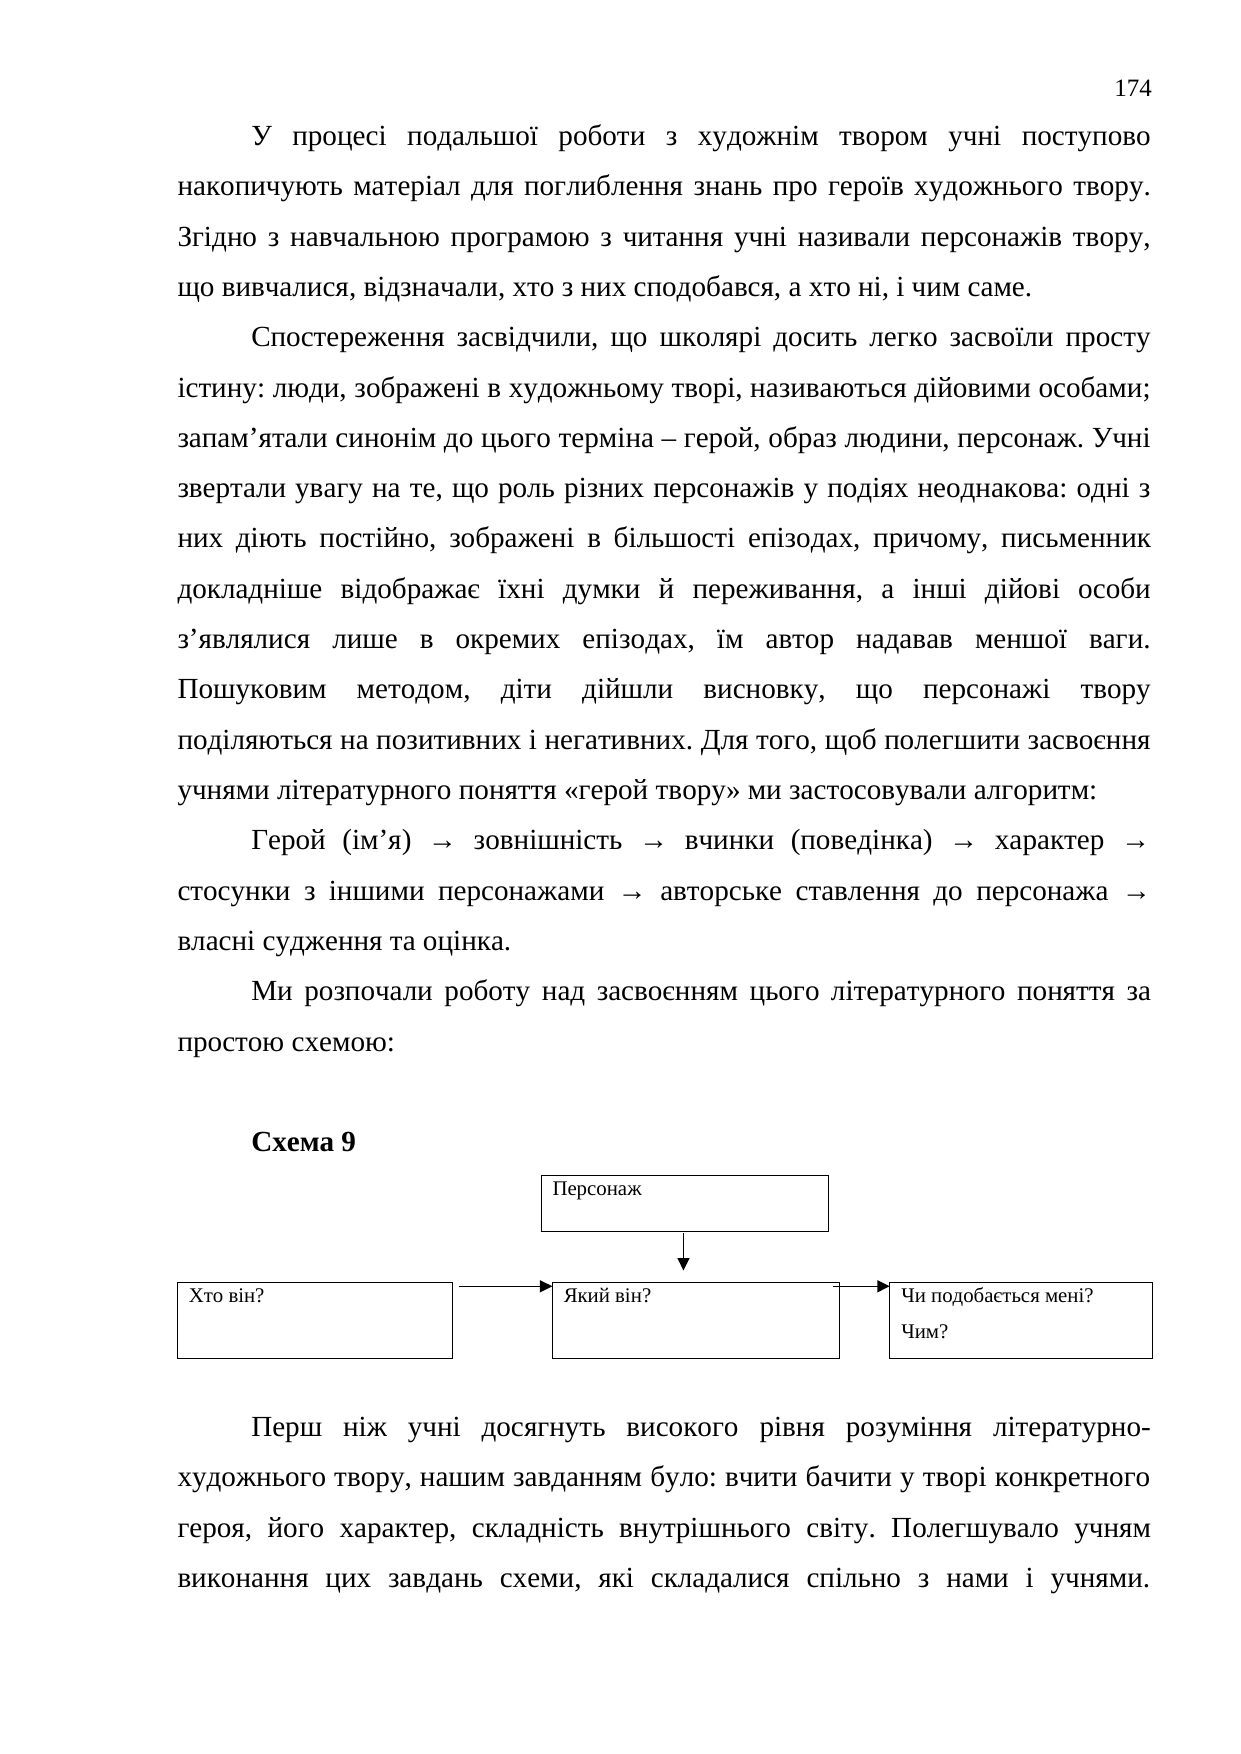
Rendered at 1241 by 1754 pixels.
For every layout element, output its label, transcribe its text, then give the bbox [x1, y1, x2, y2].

table_header Хто він? [178, 1283, 452, 1358]
table_header [453, 1282, 552, 1358]
text Спостереження засвідчили, що школярі досить легко засвоїли просту істину: люди, зображені в художньому творі, називаються дійовими особами; запам’ятали синонім до цього терміна – герой, образ людини, персонаж. Учні звертали увагу на те, що роль різних персонажів у подіях неоднакова: одні з них діють постійно, зображені в більшості епізодах, причому, письменник докладніше відображає їхні думки й переживання, а інші дійові особи з’являлися лише в окремих епізодах, їм автор надавав меншої ваги. Пошуковим методом, діти дійшли висновку, що персонажі твору поділяються на позитивних і негативних. Для того, щоб полегшити засвоєння учнями літературного поняття «герой твору» ми застосовували алгоритм: [177, 319, 1152, 806]
table_header Чи подобається мені? Чим? [890, 1283, 1152, 1358]
text Герой (ім’я) → зовнішність → вчинки (поведінка) → характер → стосунки з іншими персонажами → авторське ставлення до персонажа → власні судження та оцінка. [177, 822, 1152, 957]
text Схема 9 [177, 1124, 1152, 1158]
text Ми розпочали роботу над засвоєнням цього літературного поняття за простою схемою: [177, 973, 1152, 1057]
text У процесі подальшої роботи з художнім твором учні поступово накопичують матеріал для поглиблення знань про героїв художнього твору. Згідно з навчальною програмою з читання учні називали персонажів твору, що вивчалися, відзначали, хто з них сподобався, а хто ні, і чим саме. [177, 118, 1152, 303]
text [177, 1409, 1152, 1593]
table_header Персонаж [542, 1176, 828, 1231]
table_header [840, 1282, 889, 1358]
table_header Який він? [553, 1283, 839, 1358]
